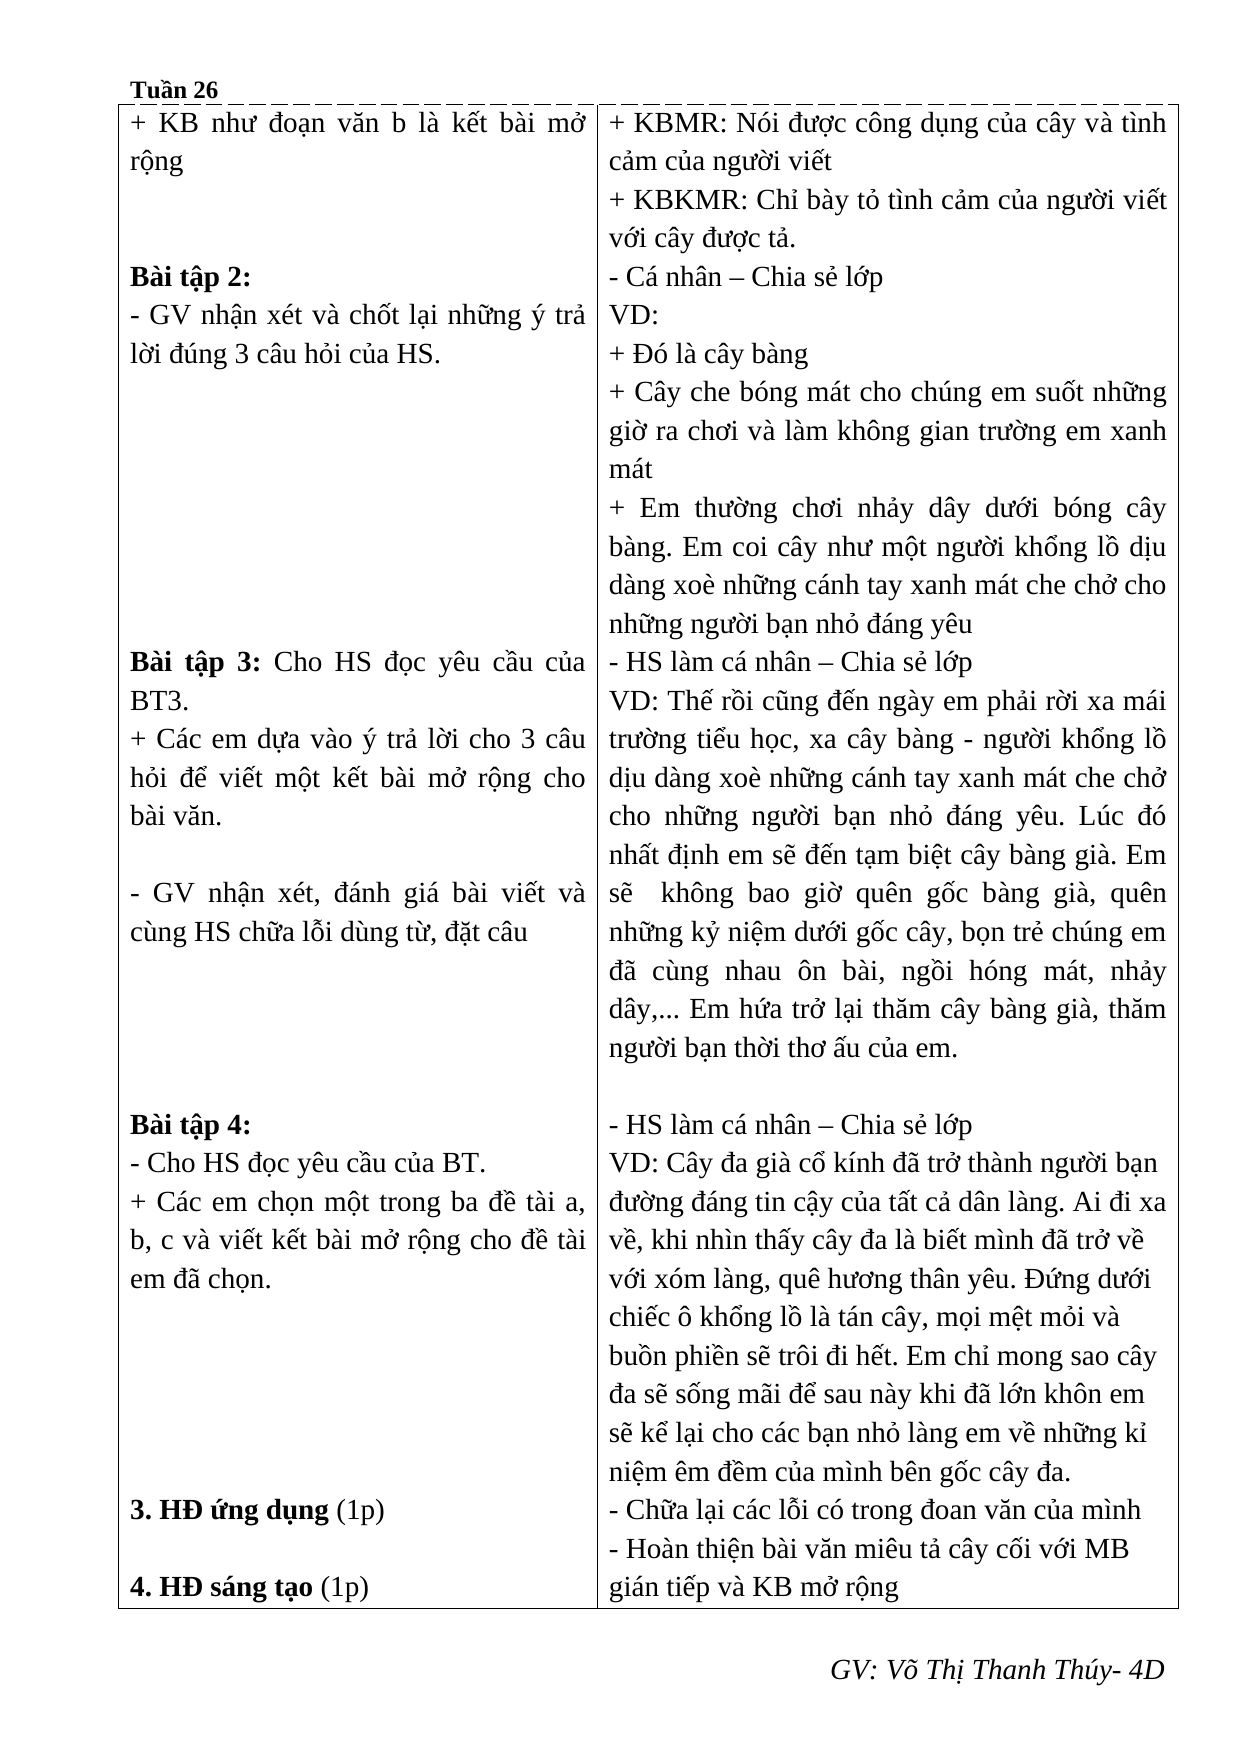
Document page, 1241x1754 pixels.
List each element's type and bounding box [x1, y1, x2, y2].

table_cell [119, 104, 597, 1608]
table_cell [598, 104, 1178, 1608]
